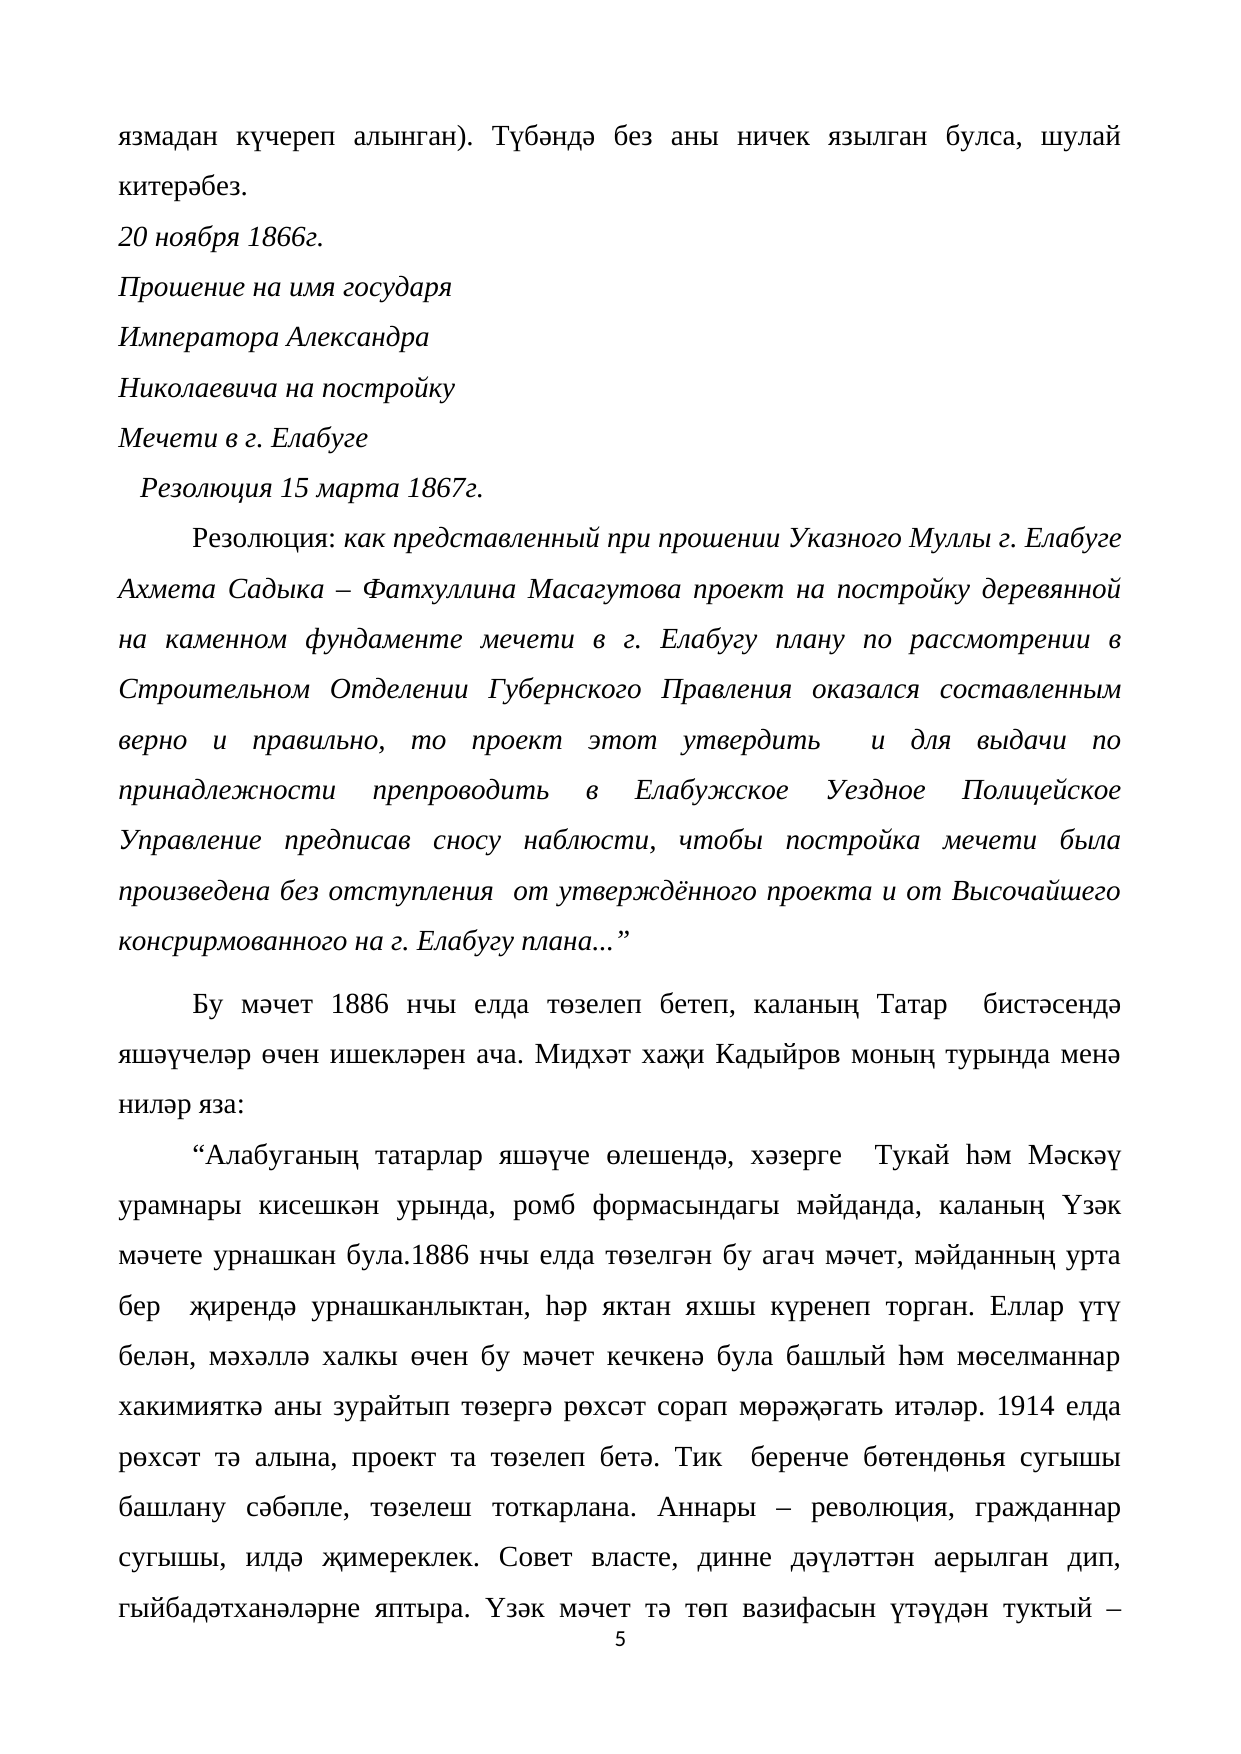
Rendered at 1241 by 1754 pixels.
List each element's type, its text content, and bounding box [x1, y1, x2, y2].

text Императора Александра [118, 319, 1122, 353]
text Резолюция: как представленный при прошении Указного Муллы г. Елабуге Ахмета Садыка – Фатхуллина Масагутова проект на постройку деревянной на каменном фундаменте мечети в г. Елабугу плану по рассмотрении в Строительном Отделении Губернского Правления оказался составленным верно и правильно, то проект этот утвердить и для выдачи по принадлежности препроводить в Елабужское Уездное Полицейское Управление предписав сносу наблюсти, чтобы постройка мечети была произведена без отступления от утверждённого проекта и от Высочайшего консрирмованного на г. Елабугу плана...” [118, 521, 1122, 957]
text Николаевича на постройку [118, 370, 1122, 403]
text Прошение на имя государя [118, 269, 1122, 303]
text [118, 1137, 1122, 1623]
text Резолюция 15 марта 1867г. [118, 470, 1122, 504]
text 20 ноября 1866г. [118, 219, 1122, 252]
text Бу мәчет 1886 нчы елда төзелеп бетеп, каланың Татар бистәсендә яшәүчеләр өчен ишекләрен ача. Мидхәт хаҗи Кадыйров моның турында менә ниләр яза: [118, 986, 1122, 1120]
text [118, 118, 1122, 202]
text Мечети в г. Елабуге [118, 420, 1122, 453]
